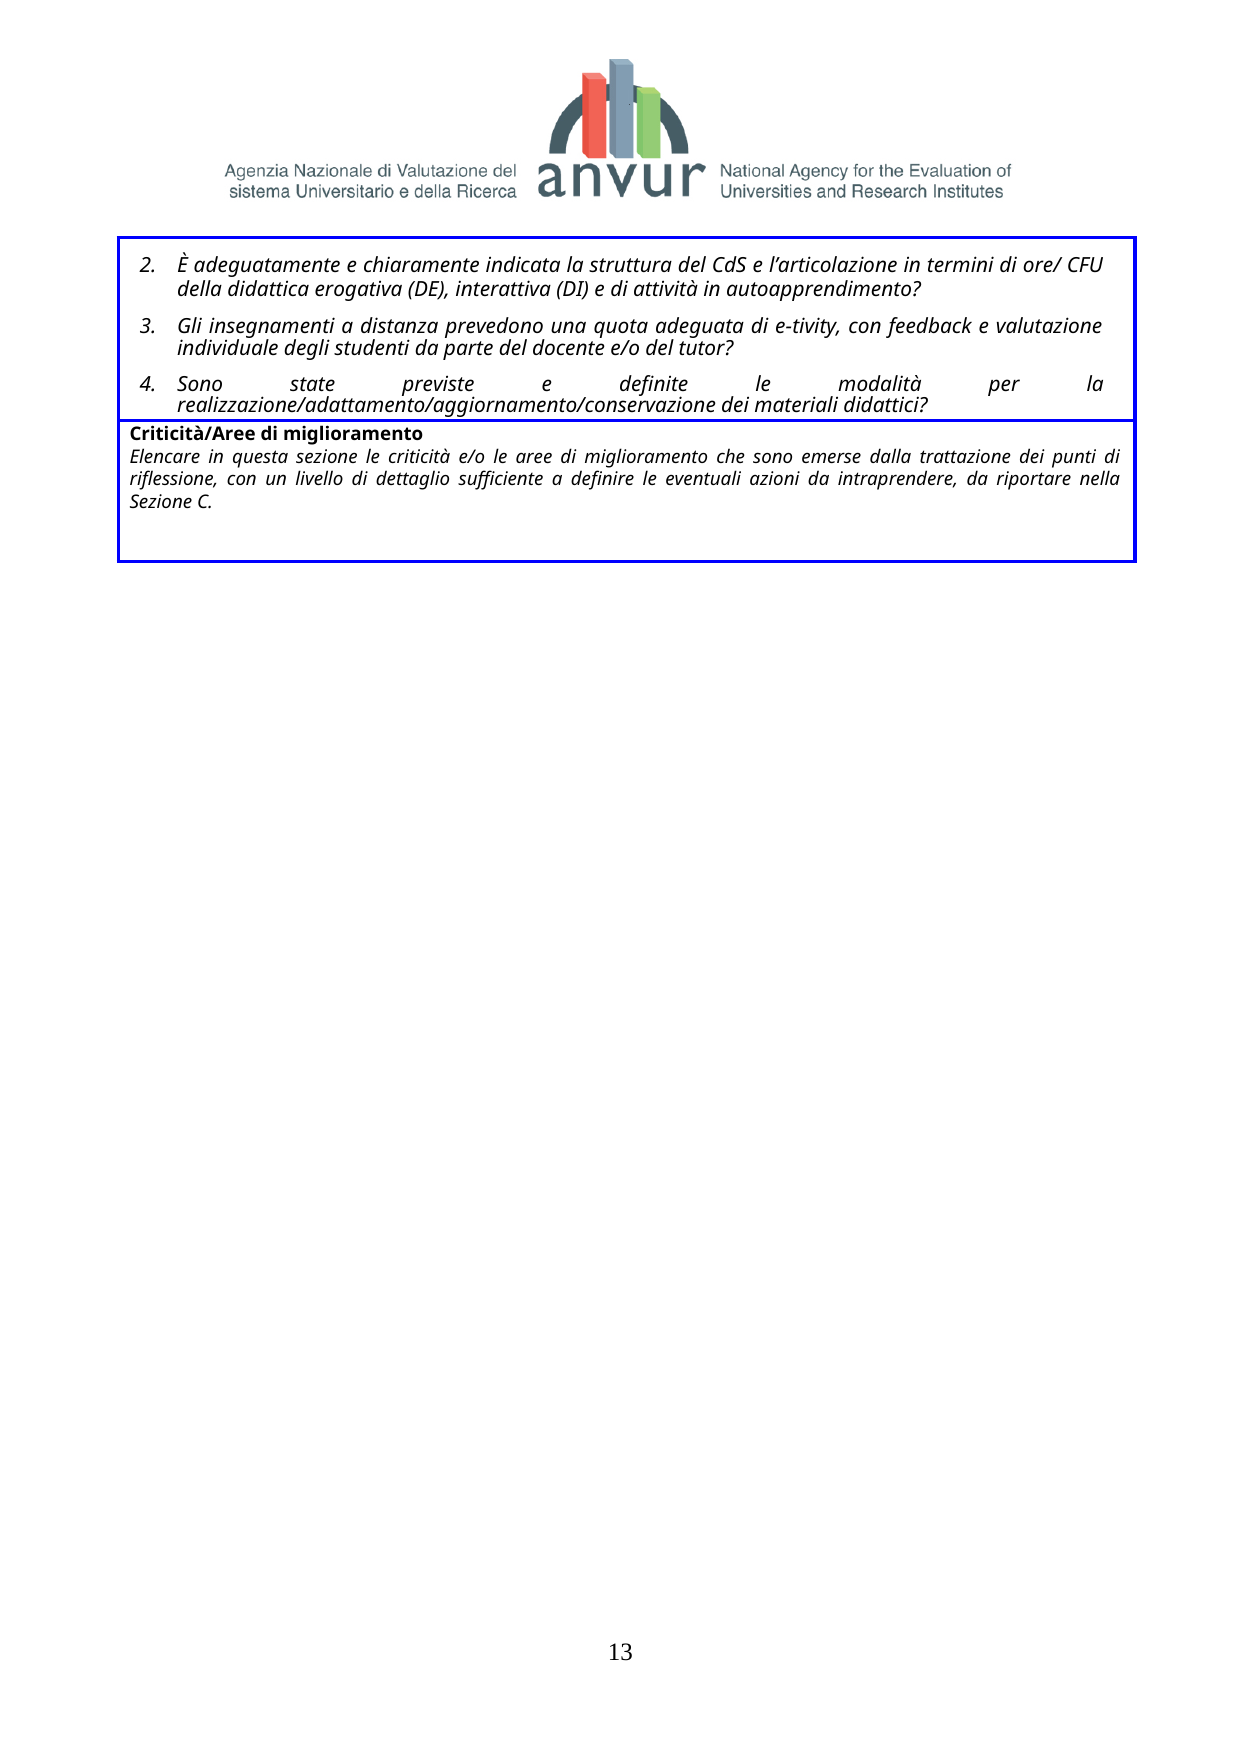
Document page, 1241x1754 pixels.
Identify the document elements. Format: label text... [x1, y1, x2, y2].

table_cell Criticità/Aree di miglioramento Elencare in questa sezione le criticità e/o le aree di miglioramento che sono emerse dalla trattazione dei punti di riflessione, con un livello di dettaglio sufficiente a definire le eventuali azioni da intraprendere, da riportare nella Sezione C. [120, 422, 1133, 560]
picture [224, 59, 1016, 226]
